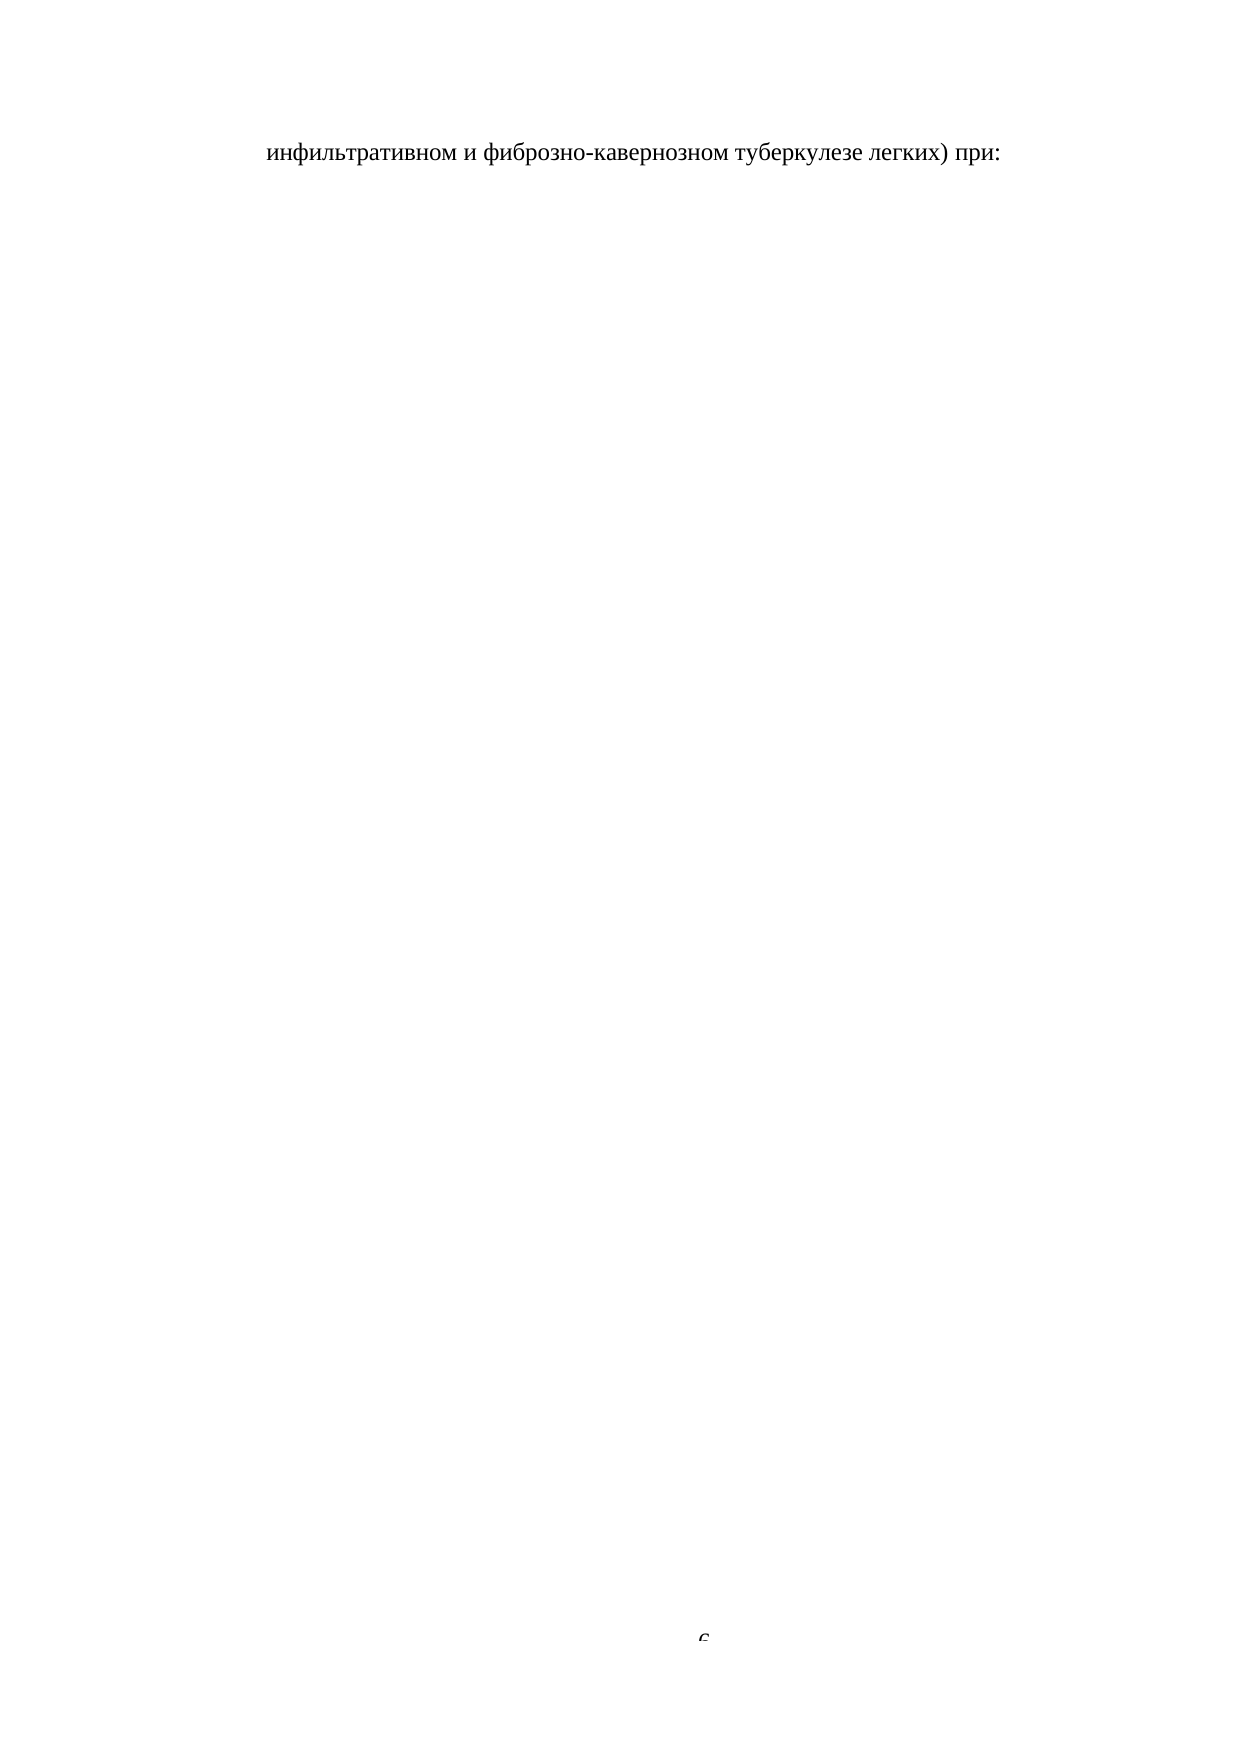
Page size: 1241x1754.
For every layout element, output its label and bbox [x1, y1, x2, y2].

list [228, 137, 1152, 166]
